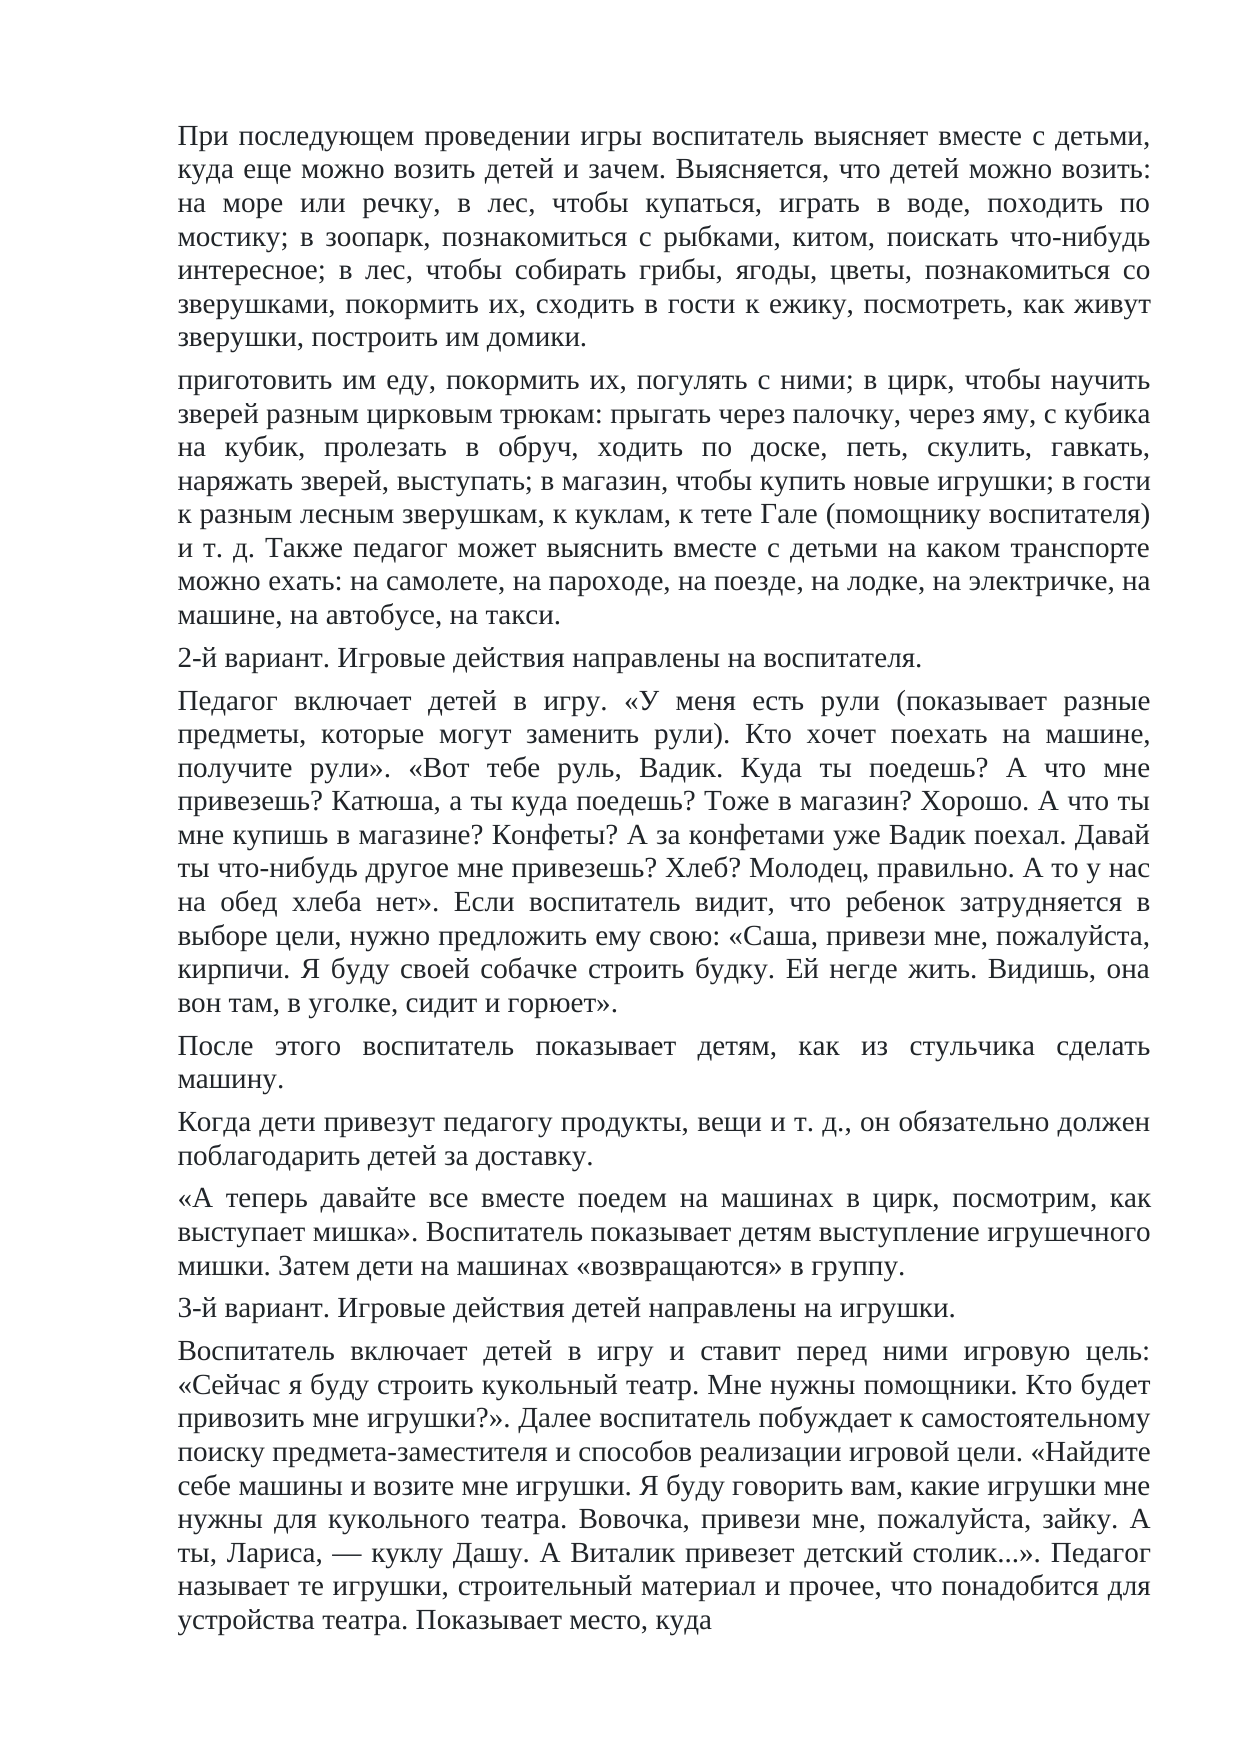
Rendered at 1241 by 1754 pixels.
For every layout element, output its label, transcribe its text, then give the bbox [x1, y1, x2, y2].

text При последующем проведении игры воспитатель выясняет вместе с детьми, куда еще можно возить детей и зачем. Выясняется, что детей можно возить: на море или речку, в лес, чтобы купаться, играть в воде, походить по мостику; в зоопарк, познакомиться с рыбками, китом, поискать что-нибудь интересное; в лес, чтобы собирать грибы, ягоды, цветы, познакомиться со зверушками, покормить их, сходить в гости к ежику, посмотреть, как живут зверушки, построить им домики. [177, 118, 1152, 353]
text приготовить им еду, покормить их, погулять с ними; в цирк, чтобы научить зверей разным цирковым трюкам: прыгать через палочку, через яму, с кубика на кубик, пролезать в обруч, ходить по доске, петь, скулить, гавкать, наряжать зверей, выступать; в магазин, чтобы купить новые игрушки; в гости к разным лесным зверушкам, к куклам, к тете Гале (помощнику воспитателя) и т. д. Также педагог может выяснить вместе с детьми на каком транспорте можно ехать: на самолете, на пароходе, на поезде, на лодке, на электричке, на машине, на автобусе, на такси. [177, 362, 1152, 631]
text 2-й вариант. Игровые действия направлены на воспитателя. [177, 640, 1152, 673]
text Воспитатель включает детей в игру и ставит перед ними игровую цель: «Сейчас я буду строить кукольный театр. Мне нужны помощники. Кто будет привозить мне игрушки?». Далее воспитатель побуждает к самостоятельному поиску предмета-заместителя и способов реализации игровой цели. «Найдите себе машины и возите мне игрушки. Я буду говорить вам, какие игрушки мне нужны для кукольного театра. Вовочка, привези мне, пожалуйста, зайку. А ты, Лариса, — куклу Дашу. А Виталик привезет детский столик...». Педагог называет те игрушки, строительный материал и прочее, что понадобится для устройства театра. Показывает место, куда [177, 1333, 1152, 1635]
text После этого воспитатель показывает детям, как из стульчика сделать машину. [177, 1028, 1152, 1095]
text Когда дети привезут педагогу продукты, вещи и т. д., он обязательно должен поблагодарить детей за доставку. [177, 1104, 1152, 1171]
text Педагог включает детей в игру. «У меня есть рули (показывает разные предметы, которые могут заменить рули). Кто хочет поехать на машине, получите рули». «Вот тебе руль, Вадик. Куда ты поедешь? А что мне привезешь? Катюша, а ты куда поедешь? Тоже в магазин? Хорошо. А что ты мне купишь в магазине? Конфеты? А за конфетами уже Вадик поехал. Давай ты что-нибудь другое мне привезешь? Хлеб? Молодец, правильно. А то у нас на обед хлеба нет». Если воспитатель видит, что ребенок затрудняется в выборе цели, нужно предложить ему свою: «Саша, привези мне, пожалуйста, кирпичи. Я буду своей собачке строить будку. Ей негде жить. Видишь, она вон там, в уголке, сидит и горюет». [177, 683, 1152, 1018]
text «А теперь давайте все вместе поедем на машинах в цирк, посмотрим, как выступает мишка». Воспитатель показывает детям выступление игрушечного мишки. Затем дети на машинах «возвращаются» в группу. [177, 1181, 1152, 1281]
text 3-й вариант. Игровые действия детей направлены на игрушки. [177, 1291, 1152, 1324]
